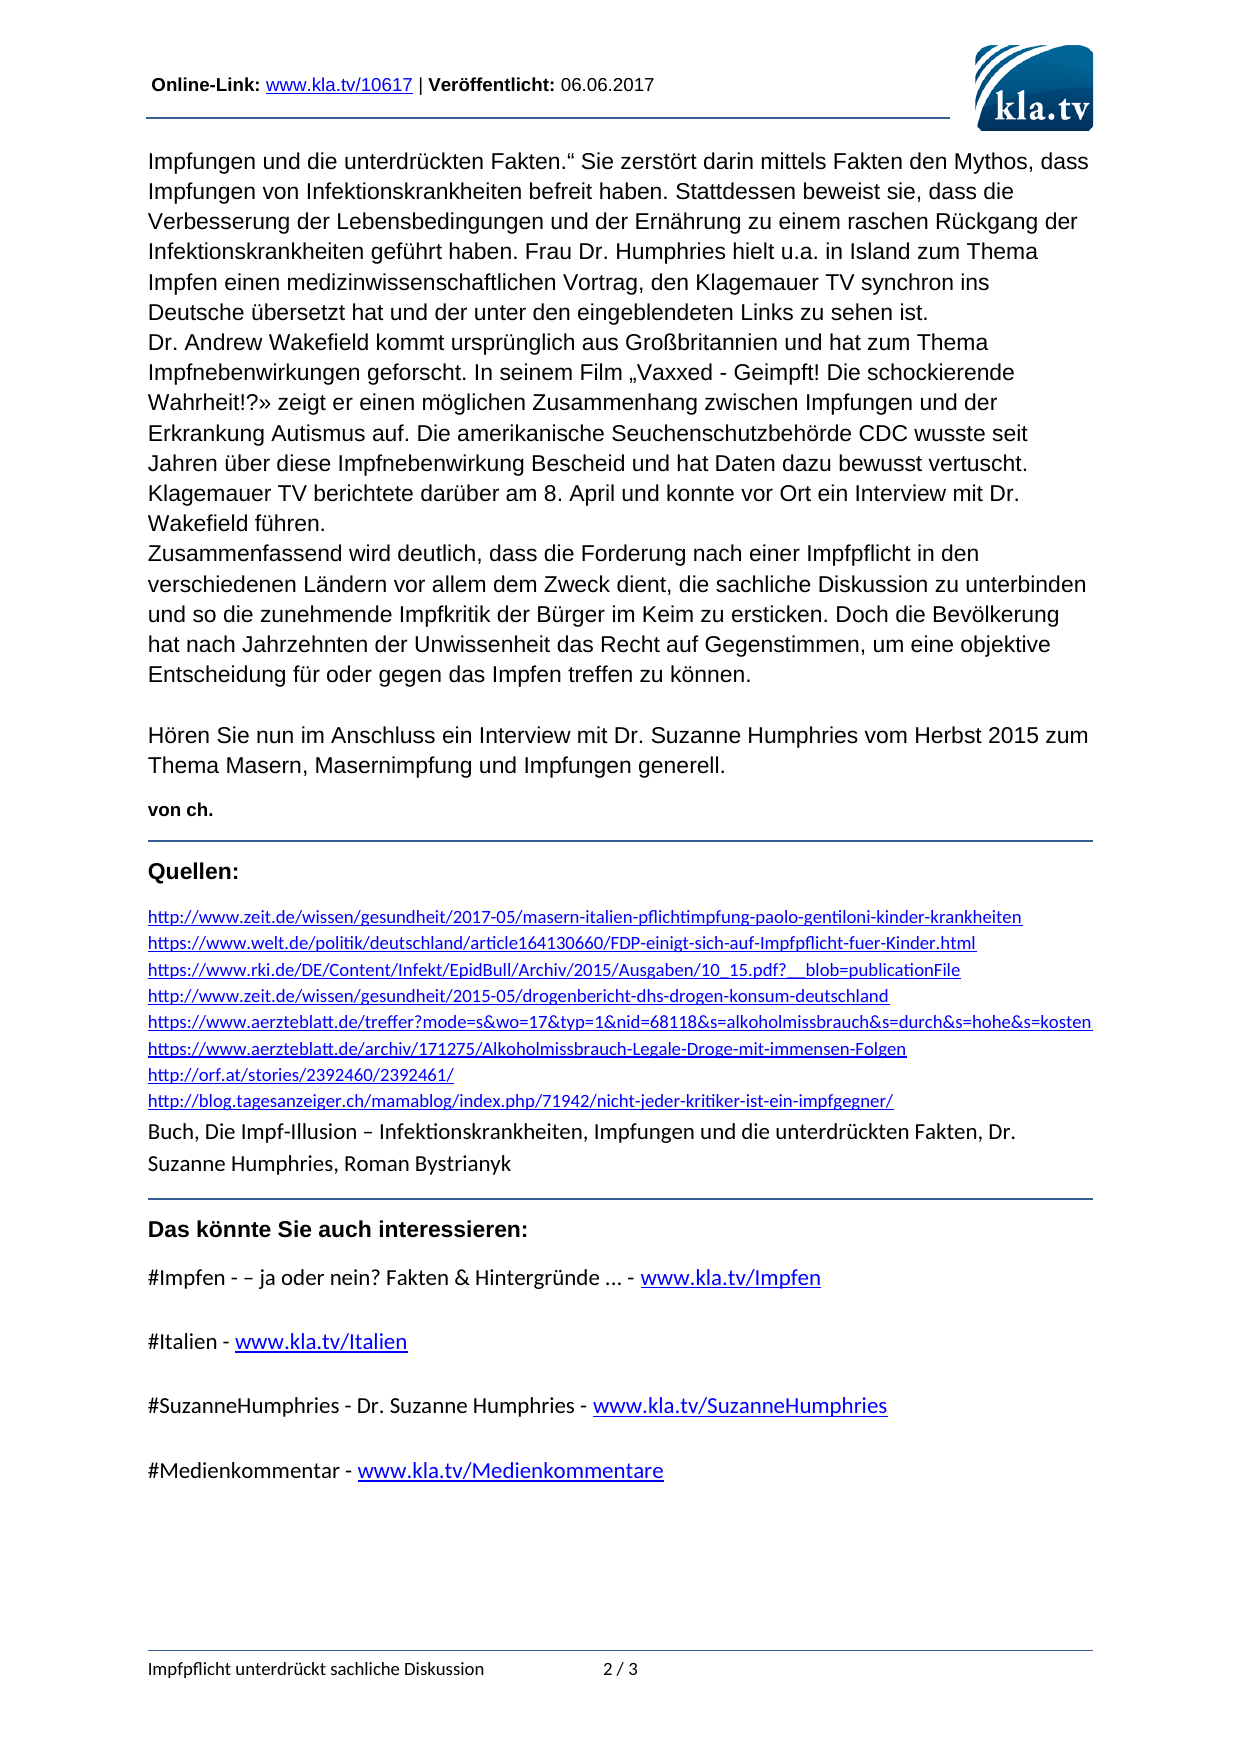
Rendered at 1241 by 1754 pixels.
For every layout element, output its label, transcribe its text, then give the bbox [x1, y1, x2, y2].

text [148, 148, 1093, 778]
text #Impfen - – ja oder nein? Fakten & Hintergründe ... - www.kla.tv/Impfen #Italien - www.kla.tv/Italien #SuzanneHumphries - Dr. Suzanne Humphries - www.kla.tv/SuzanneHumphries #Medienkommentar - www.kla.tv/Medienkommentare [148, 1263, 1093, 1484]
text Das könnte Sie auch interessieren: [148, 1200, 1093, 1242]
text http://www.zeit.de/wissen/gesundheit/2017-05/masern-italien-pflichtimpfung-paolo-gentiloni-kinder-krankheiten https://www.welt.de/politik/deutschland/article164130660/FDP-einigt-sich-auf-Impfpflicht-fuer-Kinder.html https://www.rki.de/DE/Content/Infekt/EpidBull/Archiv/2015/Ausgaben/10_15.pdf?__blob=publicationFile http://www.zeit.de/wissen/gesundheit/2015-05/drogenbericht-dhs-drogen-konsum-deutschland https://www.aerzteblatt.de/treffer?mode=s&wo=17&typ=1&nid=68118&s=alkoholmissbrauch&s=durch&s=hohe&s=kosten https://www.aerzteblatt.de/archiv/171275/Alkoholmissbrauch-Legale-Droge-mit-immensen-Folgen http://orf.at/stories/2392460/2392461/ http://blog.tagesanzeiger.ch/mamablog/index.php/71942/nicht-jeder-kritiker-ist-ein-impfgegner/ Buch, Die Impf-Illusion – Infektionskrankheiten, Impfungen und die unterdrückten Fakten, Dr. Suzanne Humphries, Roman Bystrianyk [148, 905, 1093, 1030]
text von ch. [148, 799, 1093, 820]
text http://www.zeit.de/wissen/gesundheit/2017-05/masern-italien-pflichtimpfung-paolo-gentiloni-kinder-krankheiten https://www.welt.de/politik/deutschland/article164130660/FDP-einigt-sich-auf-Impfpflicht-fuer-Kinder.html https://www.rki.de/DE/Content/Infekt/EpidBull/Archiv/2015/Ausgaben/10_15.pdf?__blob=publicationFile http://www.zeit.de/wissen/gesundheit/2015-05/drogenbericht-dhs-drogen-konsum-deutschland https://www.aerzteblatt.de/treffer?mode=s&wo=17&typ=1&nid=68118&s=alkoholmissbrauch&s=durch&s=hohe&s=kosten https://www.aerzteblatt.de/archiv/171275/Alkoholmissbrauch-Legale-Droge-mit-immensen-Folgen http://orf.at/stories/2392460/2392461/ http://blog.tagesanzeiger.ch/mamablog/index.php/71942/nicht-jeder-kritiker-ist-ein-impfgegner/ Buch, Die Impf-Illusion – Infektionskrankheiten, Impfungen und die unterdrückten Fakten, Dr. Suzanne Humphries, Roman Bystrianyk [148, 1031, 1093, 1177]
text Quellen: [148, 842, 1093, 885]
